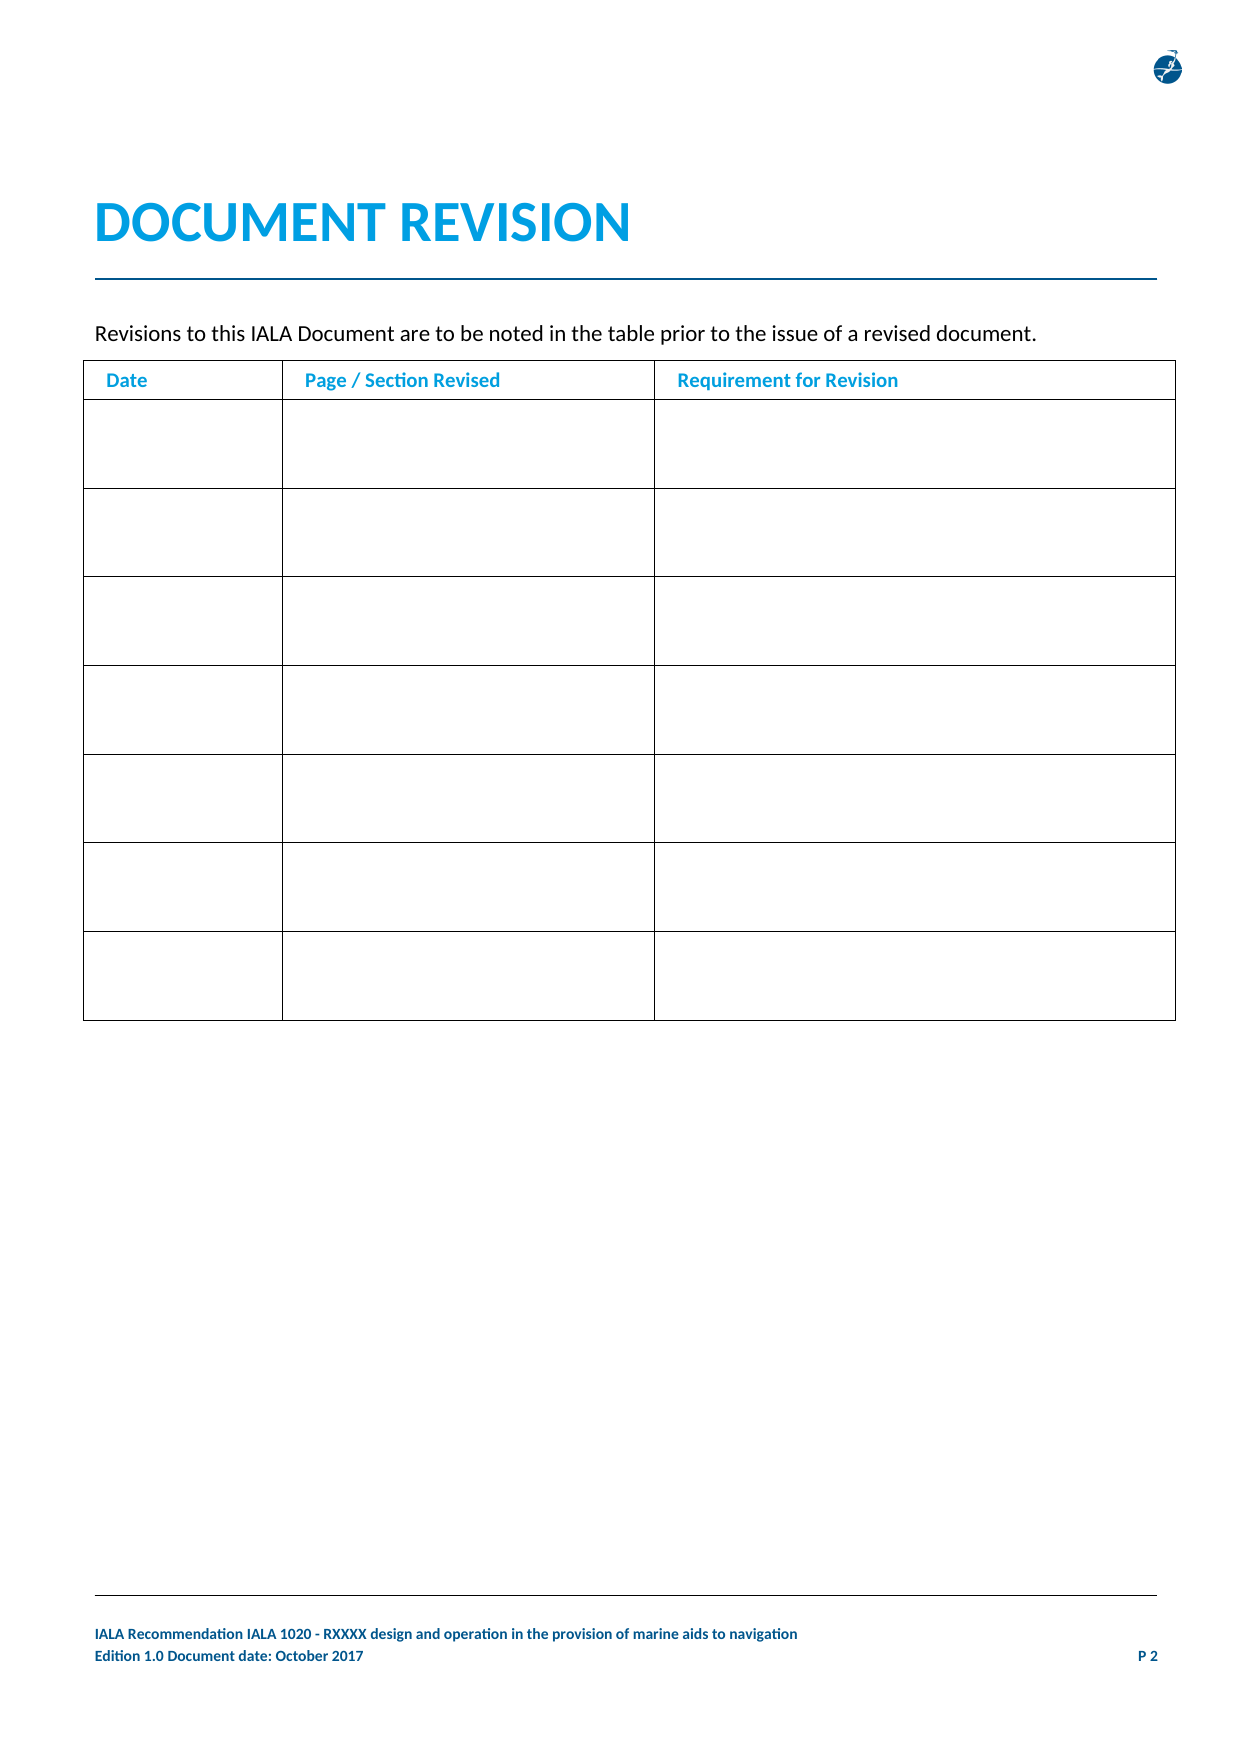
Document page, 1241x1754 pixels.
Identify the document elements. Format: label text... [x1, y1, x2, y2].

table_cell [655, 755, 1175, 842]
table_cell [283, 400, 654, 488]
table_cell [655, 843, 1175, 931]
table_header Date [84, 361, 282, 399]
table_cell [655, 932, 1175, 1019]
table_cell [84, 666, 282, 753]
table_cell [655, 666, 1175, 753]
table_header Page / Section Revised [283, 361, 654, 399]
table_cell [84, 932, 282, 1019]
table_cell [84, 843, 282, 931]
text Revisions to this IALA Document are to be noted in the table prior to the issue of a revised document. [94, 319, 1157, 347]
table_cell [655, 577, 1175, 665]
table_cell [84, 755, 282, 842]
table_cell [84, 489, 282, 576]
table_cell [84, 400, 282, 488]
table_cell [283, 577, 654, 665]
table_cell [655, 489, 1175, 576]
table_cell [655, 400, 1175, 488]
table_cell [283, 755, 654, 842]
table_cell [283, 932, 654, 1019]
table_header Requirement for Revision [655, 361, 1175, 399]
table_cell [283, 843, 654, 931]
table_cell [283, 666, 654, 753]
table_cell [283, 489, 654, 576]
table_cell [84, 577, 282, 665]
picture [1122, 0, 1241, 119]
